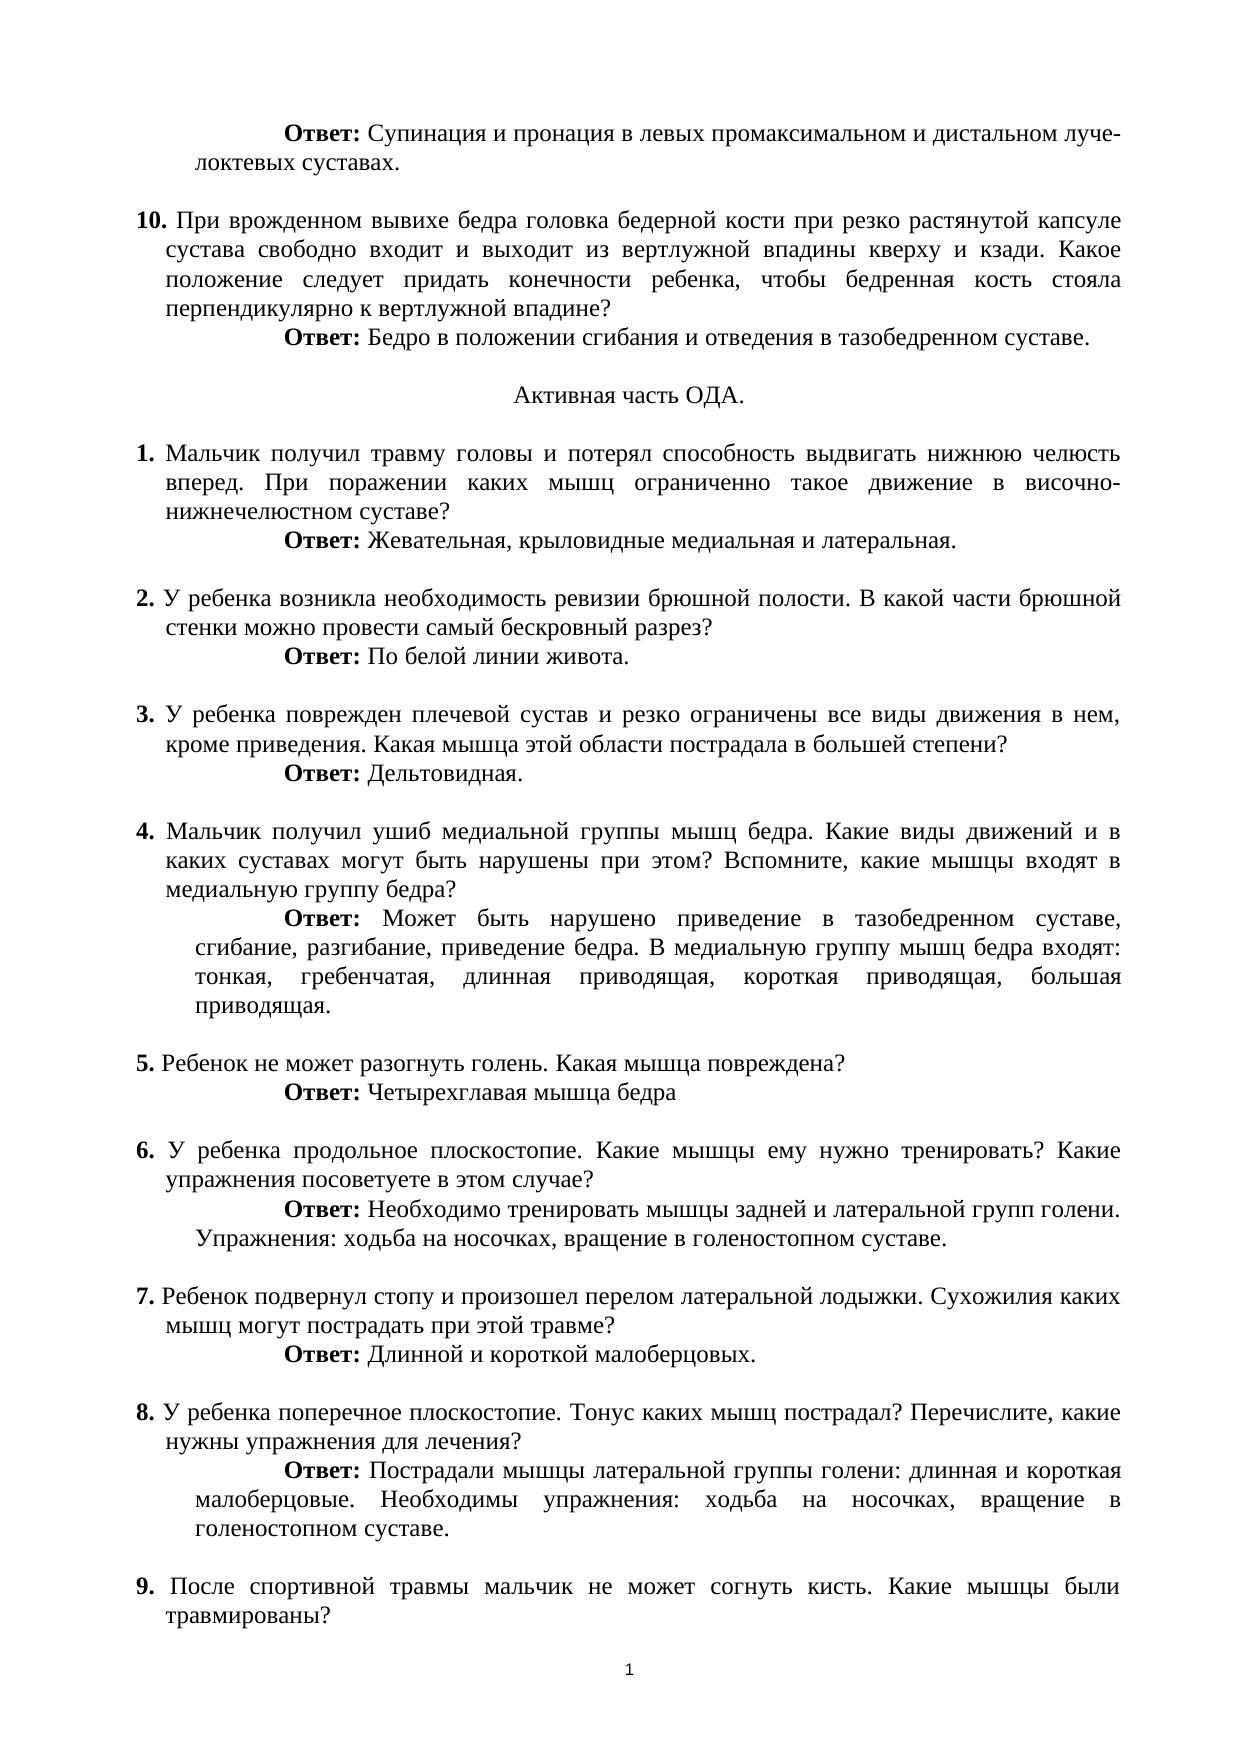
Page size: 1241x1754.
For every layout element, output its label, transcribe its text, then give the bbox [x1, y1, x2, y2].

text Ответ: По белой линии живота. [195, 641, 1122, 670]
text 2. У ребенка возникла необходимость ревизии брюшной полости. В какой части брюшной стенки можно провести самый бескровный разрез? [136, 583, 1122, 641]
text Ответ: Жевательная, крыловидные медиальная и латеральная. [195, 525, 1122, 554]
text 10. При врожденном вывихе бедра головка бедерной кости при резко растянутой капсуле сустава свободно входит и выходит из вертлужной впадины кверху и кзади. Какое положение следует придать конечности ребенка, чтобы бедренная кость стояла перпендикулярно к вертлужной впадине? [136, 205, 1122, 322]
text Ответ: Может быть нарушено приведение в тазобедренном суставе, сгибание, разгибание, приведение бедра. В медиальную группу мышц бедра входят: тонкая, гребенчатая, длинная приводящая, короткая приводящая, большая приводящая. [195, 903, 1122, 1019]
text 9. После спортивной травмы мальчик не может согнуть кисть. Какие мышцы были травмированы? [136, 1571, 1122, 1629]
text 7. Ребенок подвернул стопу и произошел перелом латеральной лодыжки. Сухожилия каких мышц могут пострадать при этой травме? [136, 1281, 1122, 1339]
text Ответ: Длинной и короткой малоберцовых. [195, 1339, 1122, 1368]
text Ответ: Четырехглавая мышца бедра [195, 1077, 1122, 1106]
text Ответ: Необходимо тренировать мышцы задней и латеральной групп голени. Упражнения: ходьба на носочках, вращение в голеностопном суставе. [195, 1193, 1122, 1252]
text 1. Мальчик получил травму головы и потерял способность выдвигать нижнюю челюсть вперед. При поражении каких мышц ограниченно такое движение в височно-нижнечелюстном суставе? [136, 438, 1122, 525]
text Активная часть ОДА. [136, 380, 1122, 409]
text Ответ: Пострадали мышцы латеральной группы голени: длинная и короткая малоберцовые. Необходимы упражнения: ходьба на носочках, вращение в голеностопном суставе. [195, 1455, 1122, 1542]
text Ответ: Дельтовидная. [195, 757, 1122, 787]
text 4. Мальчик получил ушиб медиальной группы мышц бедра. Какие виды движений и в каких суставах могут быть нарушены при этом? Вспомните, какие мышцы входят в медиальную группу бедра? [136, 816, 1122, 903]
text 5. Ребенок не может разогнуть голень. Какая мышца повреждена? [136, 1048, 1122, 1077]
text 3. У ребенка поврежден плечевой сустав и резко ограничены все виды движения в нем, кроме приведения. Какая мышца этой области пострадала в большей степени? [136, 699, 1122, 757]
text Ответ: Бедро в положении сгибания и отведения в тазобедренном суставе. [195, 322, 1122, 351]
text 6. У ребенка продольное плоскостопие. Какие мышцы ему нужно тренировать? Какие упражнения посоветуете в этом случае? [136, 1135, 1122, 1193]
text 8. У ребенка поперечное плоскостопие. Тонус каких мышц пострадал? Перечислите, какие нужны упражнения для лечения? [136, 1397, 1122, 1455]
text Ответ: Супинация и пронация в левых промаксимальном и дистальном луче-локтевых суставах. [195, 118, 1122, 176]
